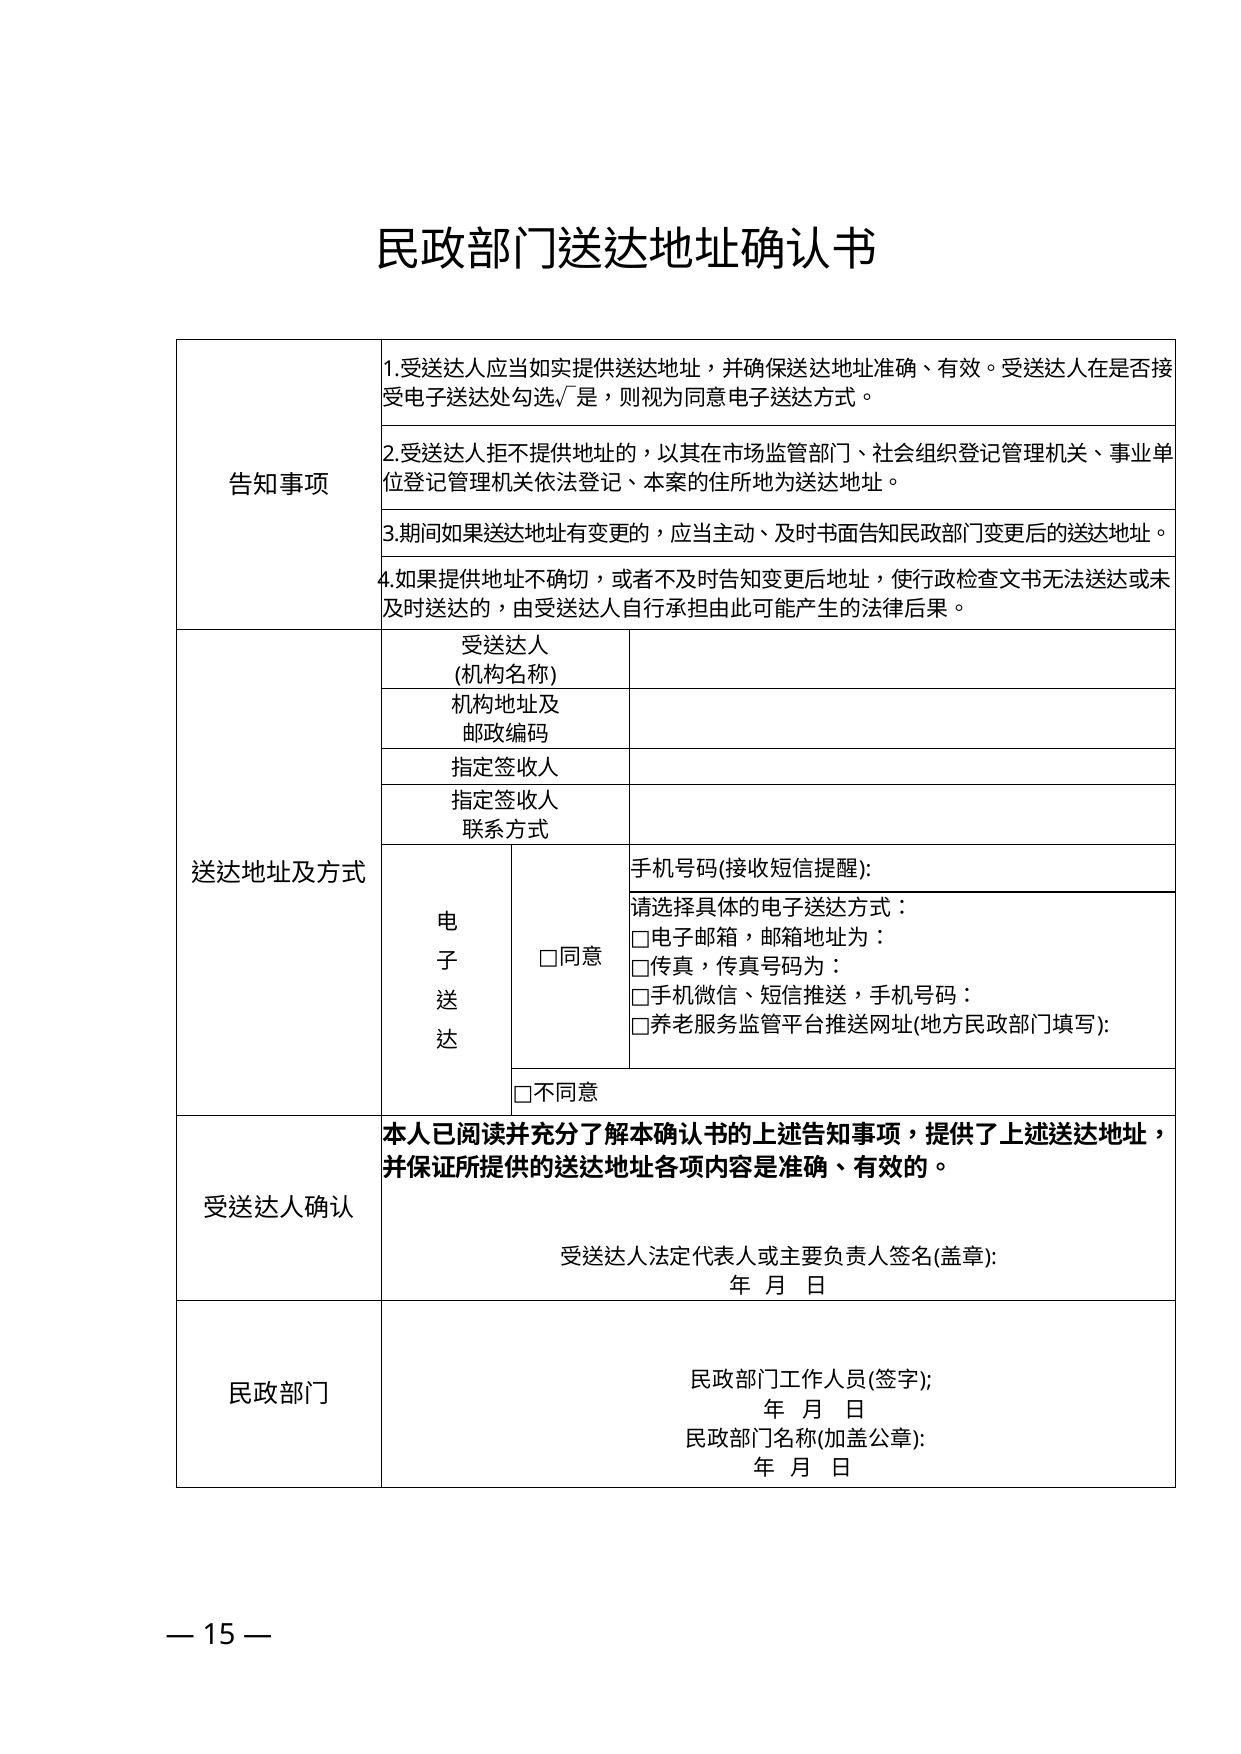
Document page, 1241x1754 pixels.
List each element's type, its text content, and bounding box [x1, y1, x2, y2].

table_cell 民政部门工作人员(签字); 年 月 日 民政部门名称(加盖公章): 年 月 日 [382, 1301, 1175, 1487]
table_cell [630, 785, 1175, 843]
table_cell [630, 749, 1175, 784]
table_header 1.受送达人应当如实提供送达地址，并确保送达地址准确、有效。受送达人在是否接 受电子送达处勾选√是，则视为同意电子送达方式。 [382, 340, 1175, 425]
table_cell 机构地址及 邮政编码 [382, 689, 629, 748]
text 民政部门送达地址确认书 [165, 218, 1087, 277]
table_cell 受送达人确认 [177, 1116, 381, 1300]
table_cell 电 子 送 达 [382, 845, 511, 1115]
table_cell 指定签收人 联系方式 [382, 785, 629, 843]
table_cell 3.期间如果送达地址有变更的，应当主动、及时书面告知民政部门变更后的送达地址。 [382, 510, 1175, 556]
table_cell 请选择具体的电子送达方式： □电子邮箱，邮箱地址为： □传真，传真号码为： □手机微信、短信推送，手机号码： □养老服务监管平台推送网址(地方民政部门填写): [630, 893, 1175, 1067]
table_cell 受送达人 (机构名称) [382, 630, 629, 688]
table_cell 送达地址及方式 [177, 630, 381, 1115]
table_cell 4.如果提供地址不确切，或者不及时告知变更后地址，使行政检查文书无法送达或未及时送达的，由受送达人自行承担由此可能产生的法律后果。 [382, 557, 1175, 629]
table_header 告知事项 [177, 340, 381, 629]
table_cell 指定签收人 [382, 749, 629, 784]
table_cell 手机号码(接收短信提醒): [630, 845, 1175, 891]
table_cell 本人已阅读并充分了解本确认书的上述告知事项，提供了上述送达地址，并保证所提供的送达地址各项内容是准确、有效的。 受送达人法定代表人或主要负责人签名(盖章): 年 月 日 [382, 1116, 1175, 1300]
table_cell □同意 [512, 845, 629, 1067]
table_cell □不同意 [512, 1069, 1175, 1115]
table_cell 民政部门 [177, 1301, 381, 1487]
table_cell [630, 689, 1175, 748]
table_cell 2.受送达人拒不提供地址的，以其在市场监管部门、社会组织登记管理机关、事业单位登记管理机关依法登记、本案的住所地为送达地址。 [382, 426, 1175, 508]
table_cell [630, 630, 1175, 688]
